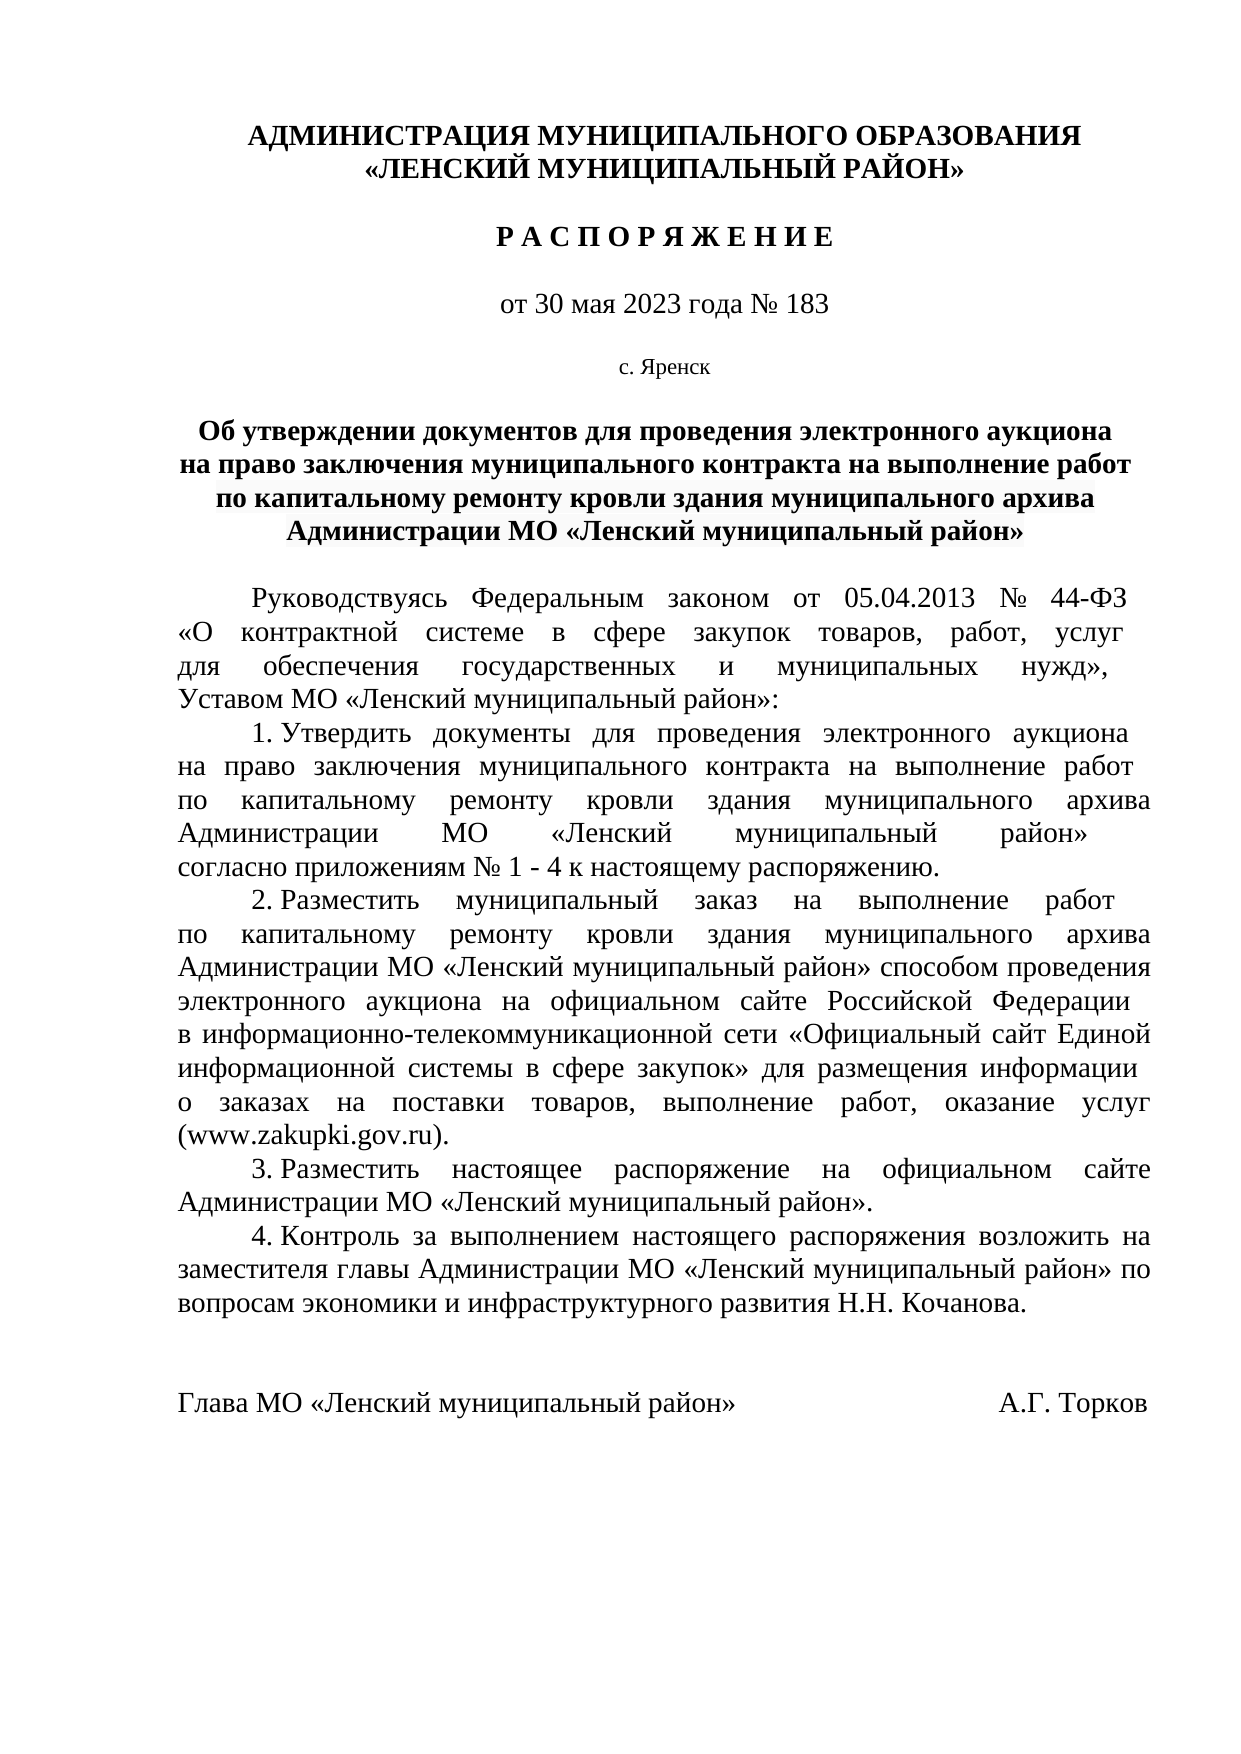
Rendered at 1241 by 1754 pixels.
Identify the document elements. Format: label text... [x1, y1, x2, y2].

text Руководствуясь Федеральным законом от 05.04.2013 № 44-ФЗ «О контрактной системе в сфере закупок товаров, работ, услуг для обеспечения государственных и муниципальных нужд», Уставом МО «Ленский муниципальный район»: [177, 581, 1152, 715]
subtitle АДМИНИСТРАЦИЯ МУНИЦИПАЛЬНОГО ОБРАЗОВАНИЯ [177, 118, 1152, 152]
list Утвердить документы для проведения электронного аукциона на право заключения муниципального контракта на выполнение работ по капитальному ремонту кровли здания муниципального архива Администрации МО «Ленский муниципальный район» согласно приложениям № 1 - 4 к настоящему распоряжению. [177, 715, 1152, 882]
subtitle Р А С П О Р Я Ж Е Н И Е [177, 219, 1152, 252]
text от 30 мая 2023 года № 183 [177, 286, 1152, 319]
text Глава МО «Ленский муниципальный район» А.Г. Торков [177, 1386, 1152, 1419]
list Контроль за выполнением настоящего распоряжения возложить на заместителя главы Администрации МО «Ленский муниципальный район» по вопросам экономики и инфраструктурного развития Н.Н. Кочанова. [177, 1218, 1152, 1318]
subtitle «ЛЕНСКИЙ МУНИЦИПАЛЬНЫЙ РАЙОН» [177, 152, 1152, 185]
list Разместить муниципальный заказ на выполнение работ по капитальному ремонту кровли здания муниципального архива Администрации МО «Ленский муниципальный район» способом проведения электронного аукциона на официальном сайте Российской Федерации в информационно-телекоммуникационной сети «Официальный сайт Единой информационной системы в сфере закупок» для размещения информации о заказах на поставки товаров, выполнение работ, оказание услуг (www.zakupki.gov.ru). [177, 882, 1152, 1151]
table_header Об утверждении документов для проведения электронного аукциона на право заключения муниципального контракта на выполнение работ по капитальному ремонту кровли здания муниципального архива Администрации МО «Ленский муниципальный район» [148, 413, 1163, 547]
list Разместить настоящее распоряжение на официальном сайте Администрации МО «Ленский муниципальный район». [177, 1151, 1152, 1218]
text с. Яренск [177, 353, 1152, 379]
